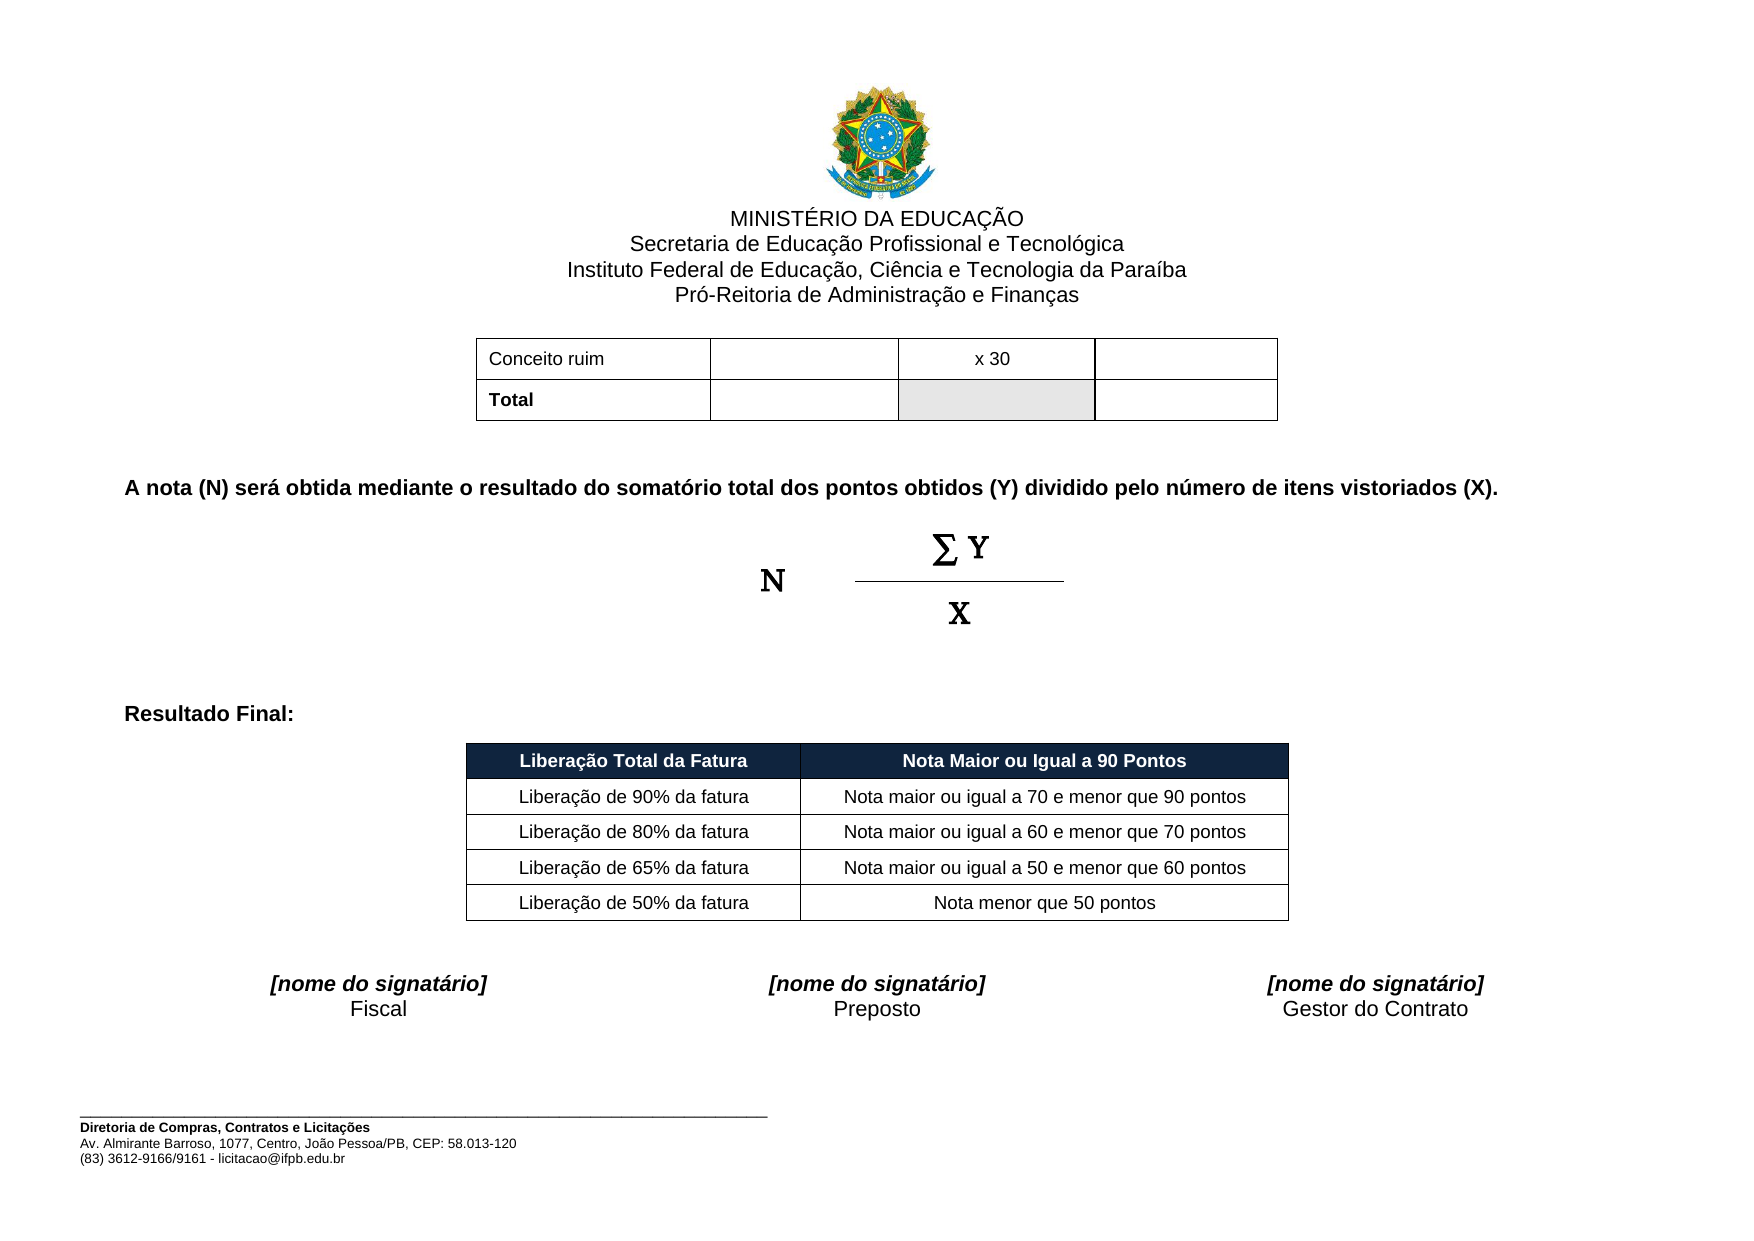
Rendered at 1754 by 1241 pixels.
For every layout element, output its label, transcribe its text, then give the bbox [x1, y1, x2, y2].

table_cell Total [477, 380, 710, 420]
table_cell Liberação de 65% da fatura [467, 850, 800, 884]
table_cell Gestor do Contrato [1126, 996, 1625, 1022]
table_cell Liberação de 80% da fatura [467, 815, 800, 849]
table_cell [1096, 380, 1277, 420]
table_cell Fiscal [129, 996, 628, 1022]
table_cell Nota maior ou igual a 60 e menor que 70 pontos [801, 815, 1288, 849]
table_cell Preposto [628, 996, 1126, 1022]
table_cell Nota maior ou igual a 50 e menor que 60 pontos [801, 850, 1288, 884]
table_cell Nota menor que 50 pontos [801, 885, 1288, 920]
table_header ∑ Y [855, 516, 1064, 581]
table_cell Nota maior ou igual a 70 e menor que 90 pontos [801, 779, 1288, 813]
table_header N [690, 516, 855, 647]
table_header [nome do signatário] [1126, 971, 1625, 996]
table_header Nota Maior ou Igual a 90 Pontos [801, 744, 1288, 778]
table_cell [899, 380, 1094, 420]
table_cell Conceito ruim [477, 339, 710, 378]
table_header [nome do signatário] [129, 971, 628, 996]
table_cell [711, 380, 898, 420]
list A nota (N) será obtida mediante o resultado do somatório total dos pontos obtidos (Y) dividido pelo número de itens vistoriados (X). [124, 475, 1674, 500]
table_cell Liberação de 90% da fatura [467, 779, 800, 813]
table_cell x 30 [899, 339, 1094, 378]
table_cell Liberação de 50% da fatura [467, 885, 800, 920]
table_cell [711, 339, 898, 378]
picture [822, 83, 939, 202]
list Resultado Final: [124, 701, 1674, 726]
table_cell [1096, 339, 1277, 378]
table_header Liberação Total da Fatura [467, 744, 800, 778]
table_cell X [855, 582, 1064, 647]
table_header [nome do signatário] [628, 971, 1126, 996]
